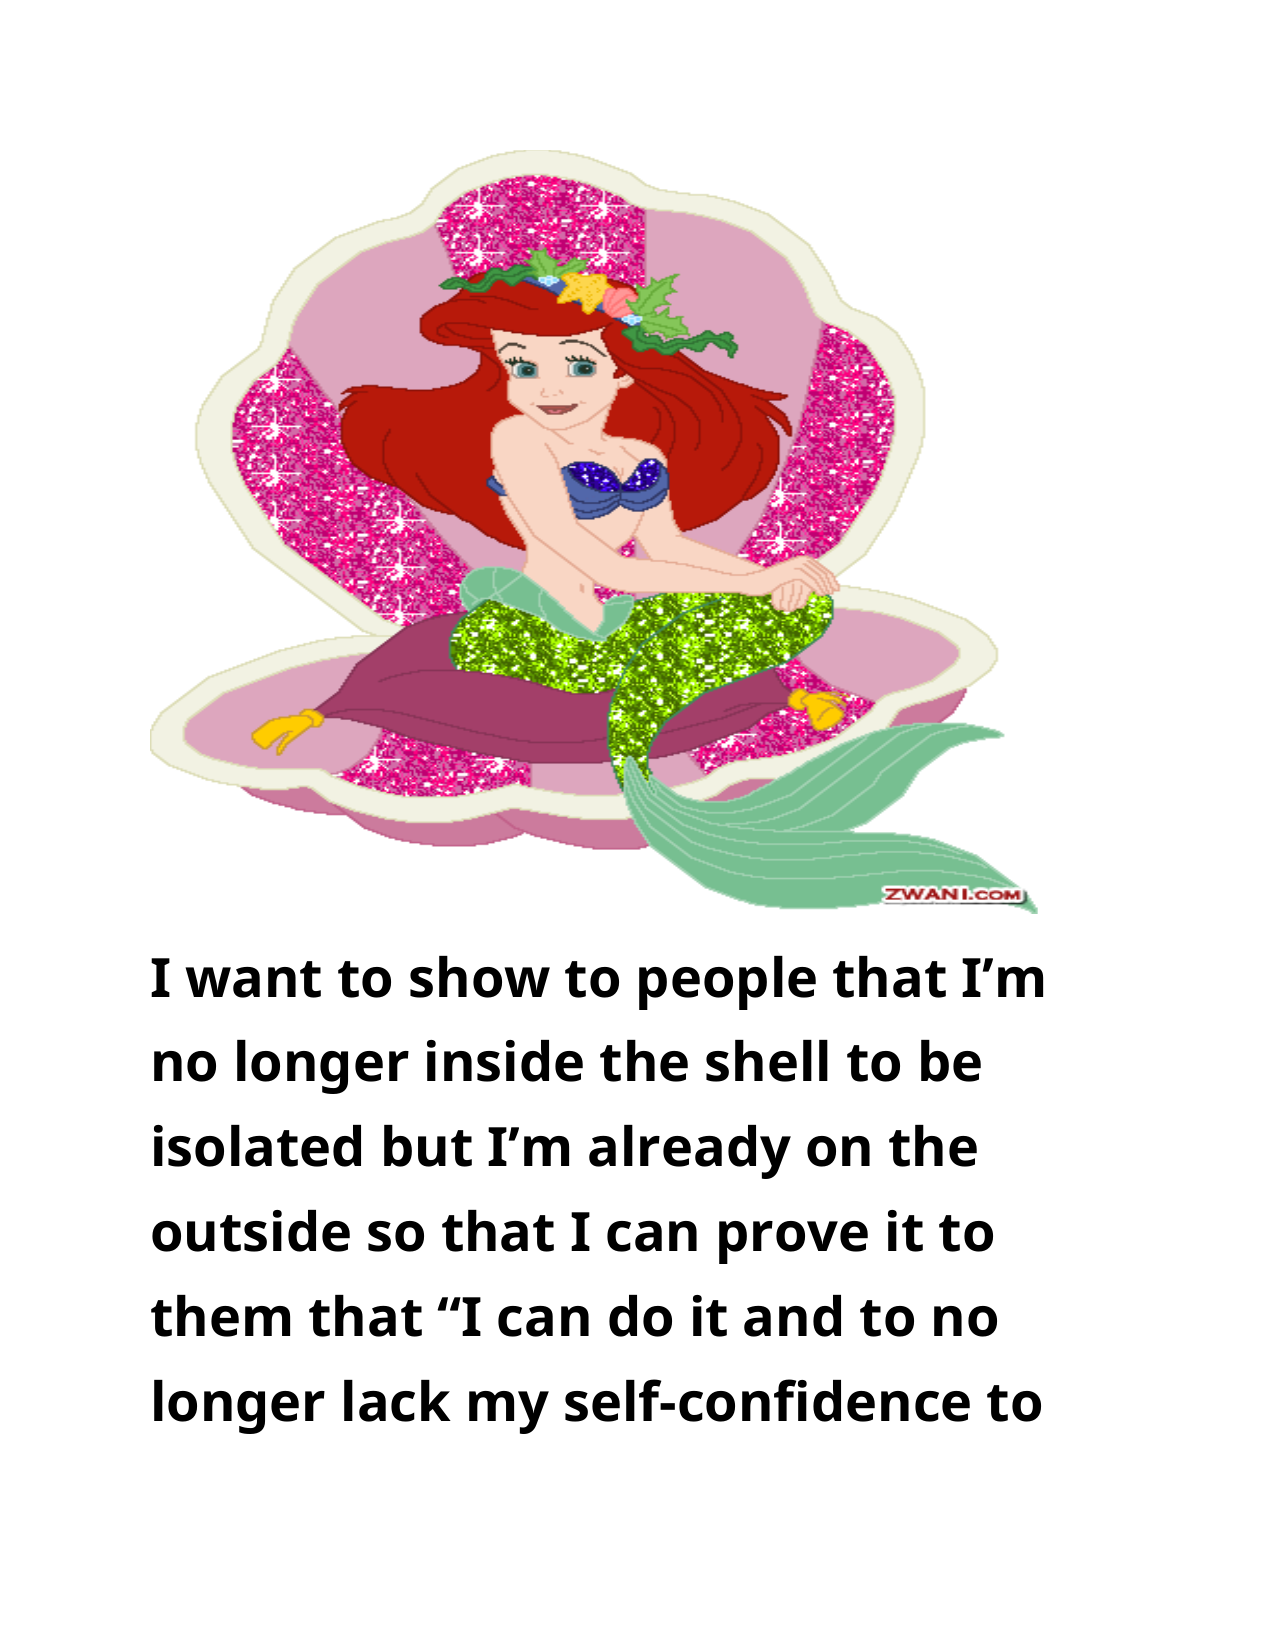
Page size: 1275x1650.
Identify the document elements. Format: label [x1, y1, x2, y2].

text [150, 939, 1125, 1437]
picture [150, 150, 1038, 914]
